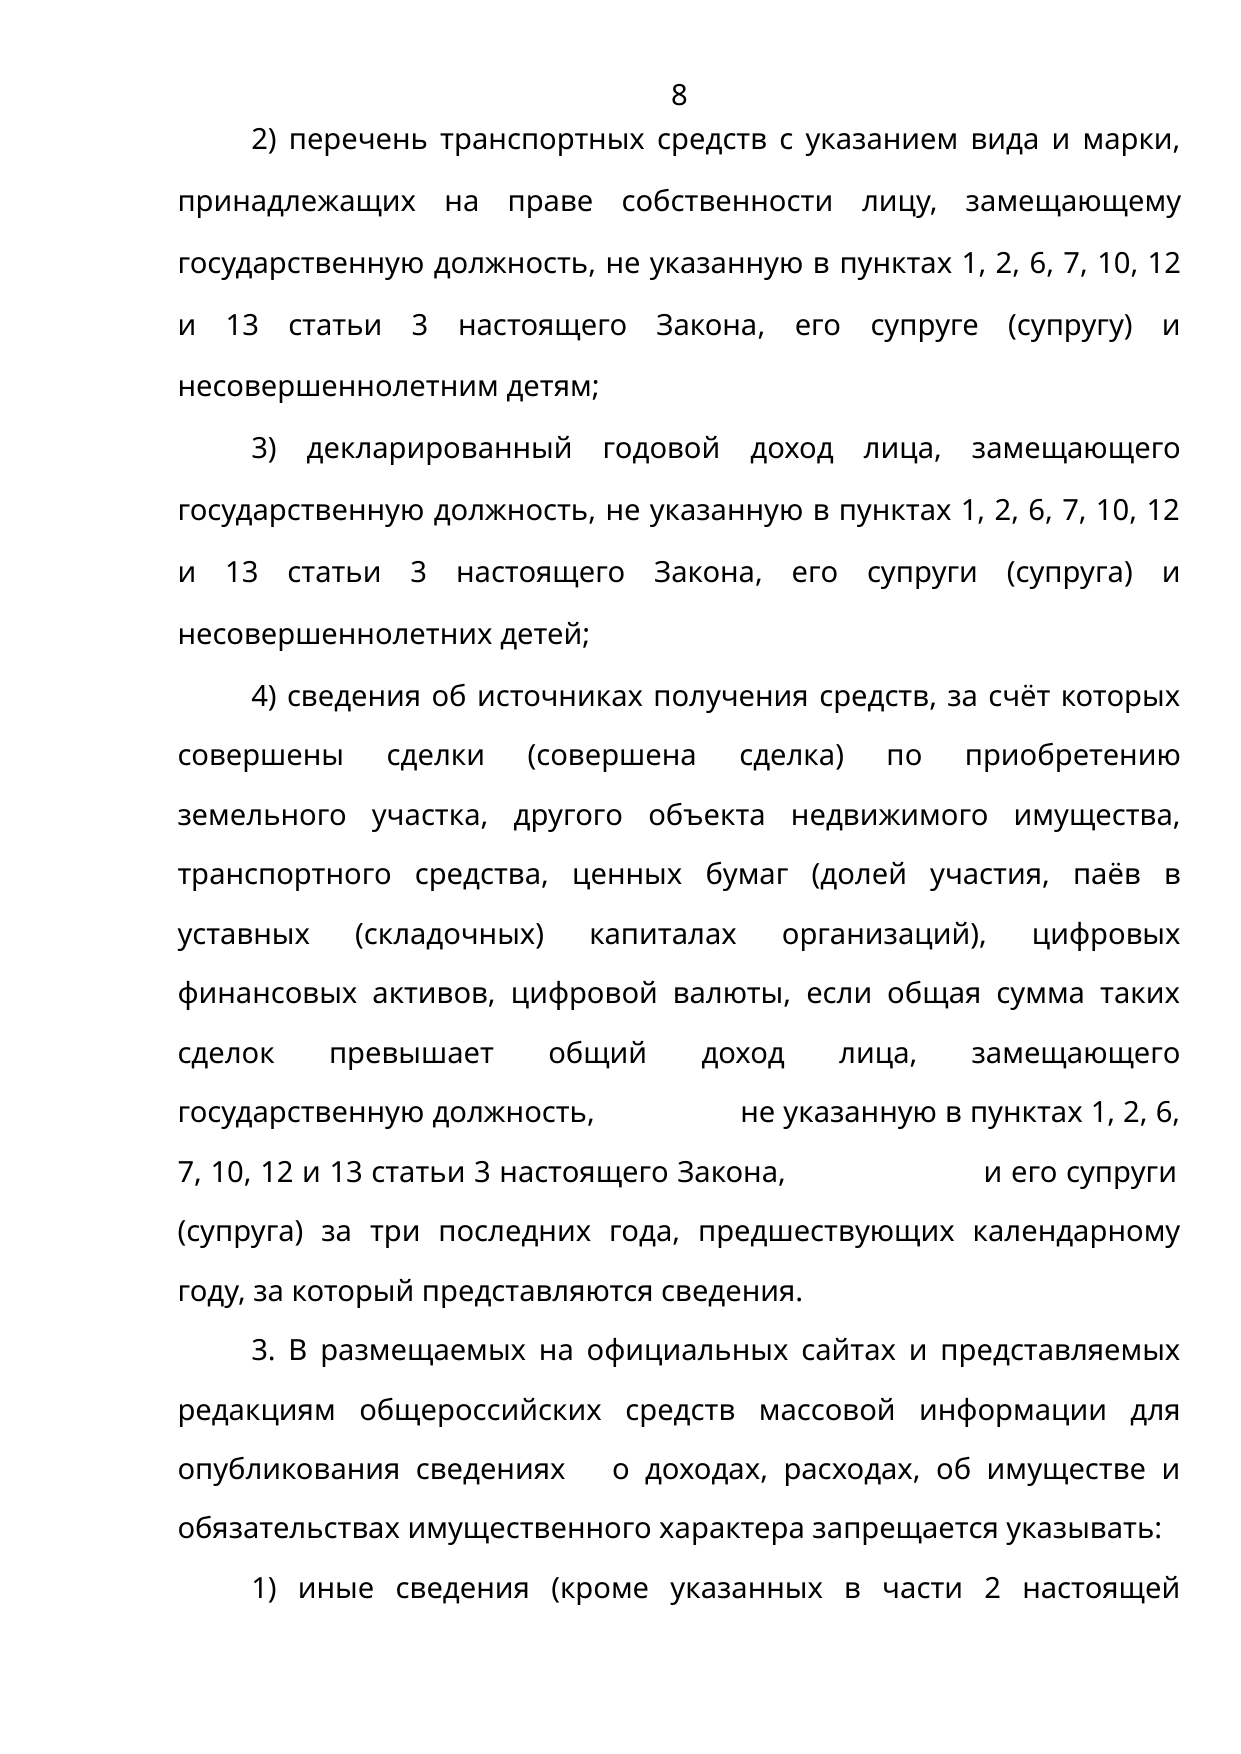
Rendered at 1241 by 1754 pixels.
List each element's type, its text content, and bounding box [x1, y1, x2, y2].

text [177, 1567, 1181, 1607]
text 3. В размещаемых на официальных сайтах и представляемых редакциям общероссийских средств массовой информации для опубликования сведениях о доходах, расходах, об имуществе и обязательствах имущественного характера запрещается указывать: [177, 1329, 1181, 1547]
text 3) декларированный годовой доход лица, замещающего государственную должность, не указанную в пунктах 1, 2, 6, 7, 10, 12 и 13 статьи 3 настоящего Закона, его супруги (супруга) и несовершеннолетних детей; [177, 427, 1181, 653]
text 2) перечень транспортных средств с указанием вида и марки, принадлежащих на праве собственности лицу, замещающему государственную должность, не указанную в пунктах 1, 2, 6, 7, 10, 12 и 13 статьи 3 настоящего Закона, его супруге (супругу) и несовершеннолетним детям; [177, 118, 1181, 405]
text 4) сведения об источниках получения средств, за счёт которых совершены сделки (совершена сделка) по приобретению земельного участка, другого объекта недвижимого имущества, транспортного средства, ценных бумаг (долей участия, паёв в уставных (складочных) капиталах организаций), цифровых финансовых активов, цифровой валюты, если общая сумма таких сделок превышает общий доход лица, замещающего государственную должность, не указанную в пунктах 1, 2, 6, 7, 10, 12 и 13 статьи 3 настоящего Закона, и его супруги (супруга) за три последних года, предшествующих календарному году, за который представляются сведения. [177, 675, 1181, 1309]
